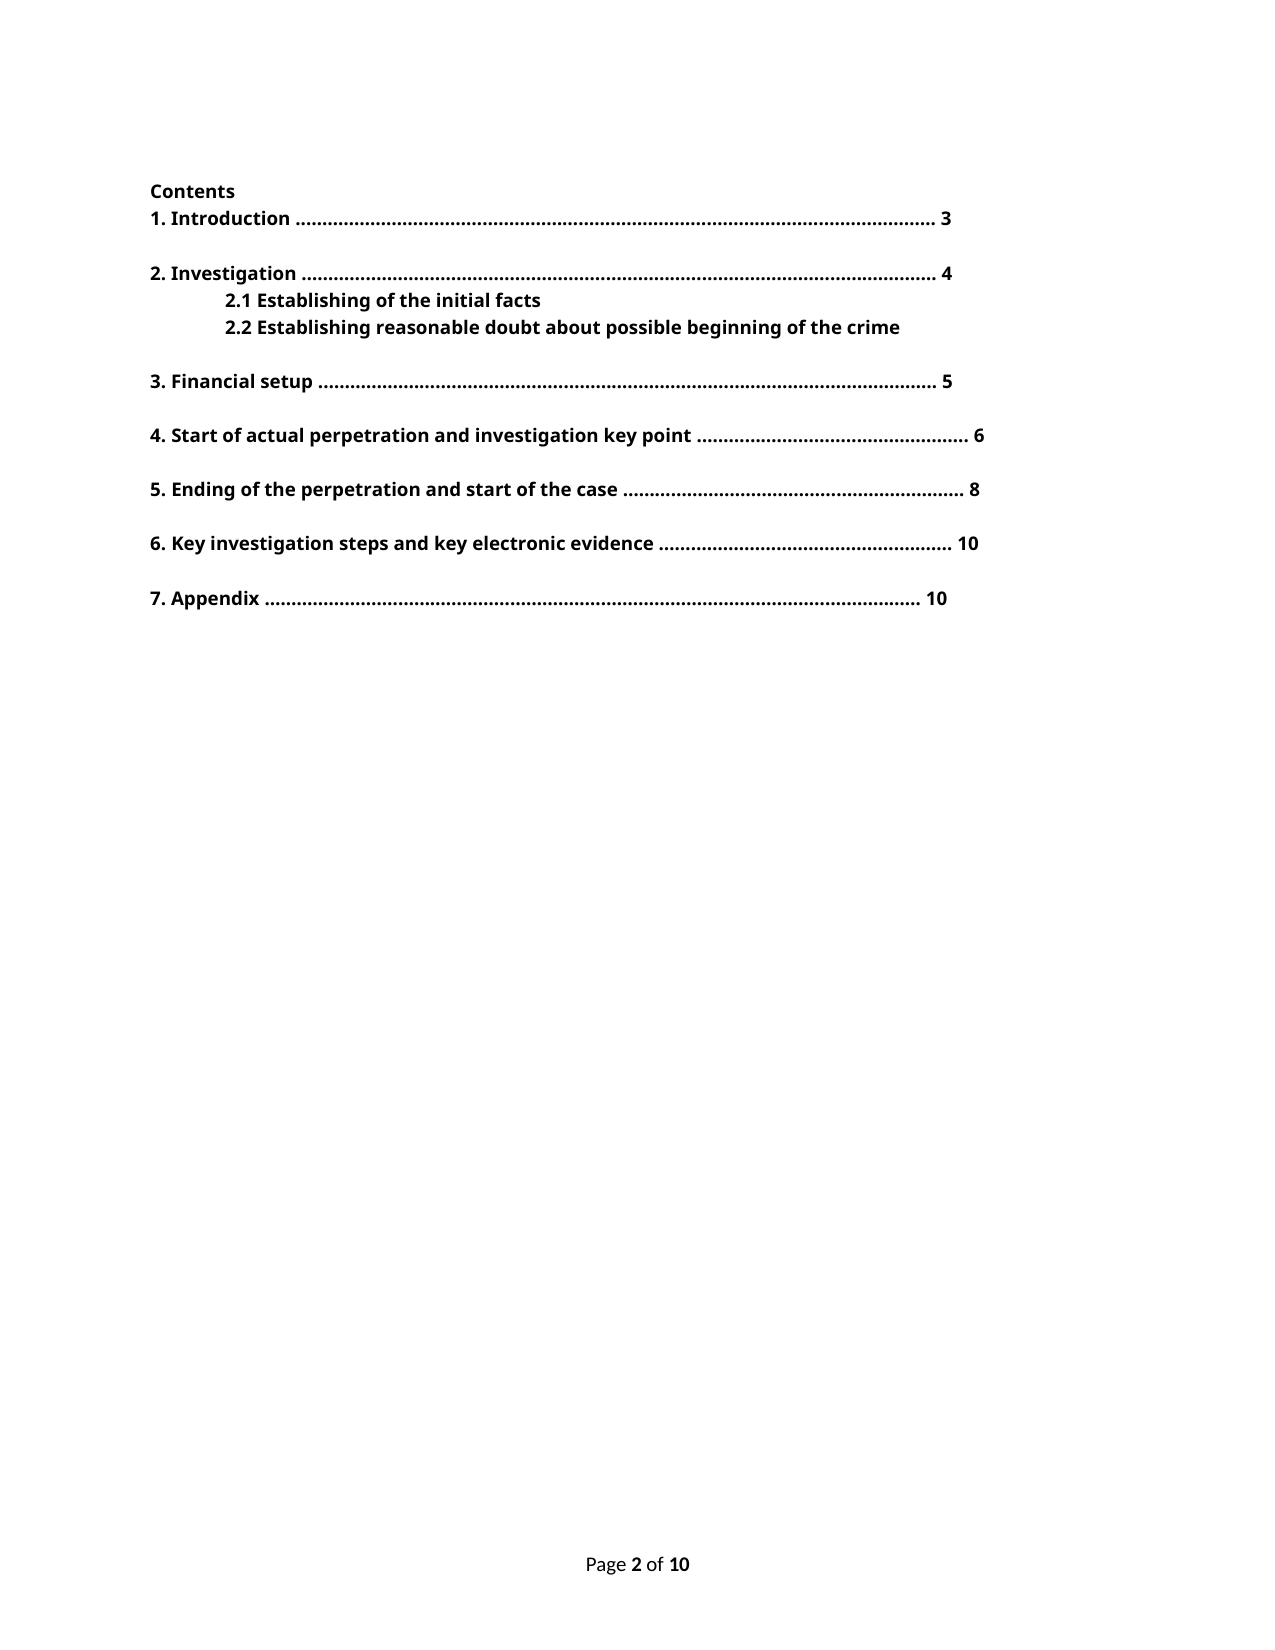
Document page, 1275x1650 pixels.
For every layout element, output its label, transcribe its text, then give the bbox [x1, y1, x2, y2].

text 2.2 Establishing reasonable doubt about possible beginning of the crime [150, 312, 1125, 339]
text 5. Ending of the perpetration and start of the case ………………………….…………………………… 8 [150, 475, 1125, 502]
text 2.1 Establishing of the initial facts [150, 285, 1125, 312]
text 2. Investigation ………………………………………………………………………………………………….……. 4 [150, 258, 1125, 285]
text 6. Key investigation steps and key electronic evidence …………………..……………………..…… 10 [150, 529, 1125, 556]
text 4. Start of actual perpetration and investigation key point ………………………….……………….. 6 [150, 421, 1125, 448]
text 7. Appendix .………………………………………………….….…………………………………………………… 10 [150, 583, 1125, 610]
text 3. Financial setup .………………………………………………….………………………………………………… 5 [150, 367, 1125, 394]
text 1. Introduction ..………………………………………………………………………………………………………. 3 [150, 204, 1125, 231]
text Contents [150, 177, 1125, 204]
